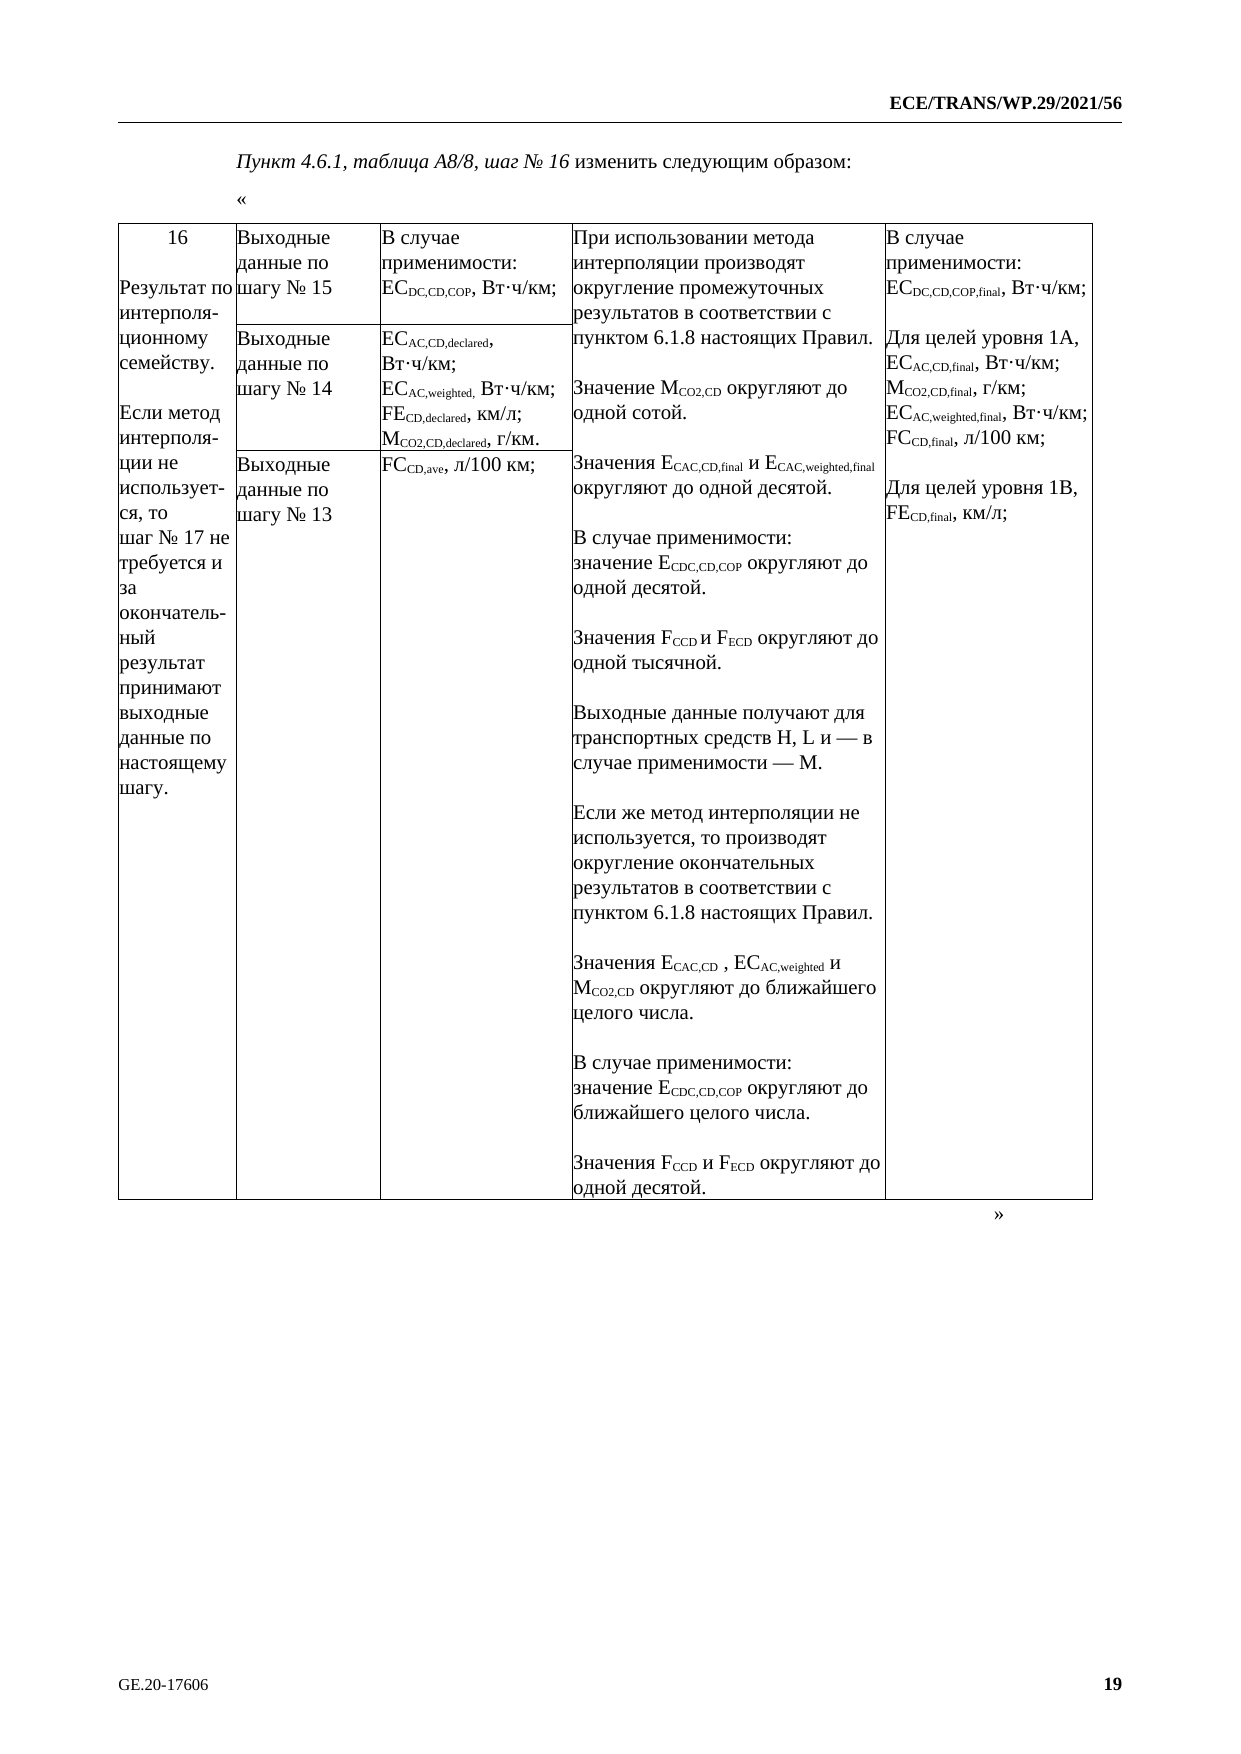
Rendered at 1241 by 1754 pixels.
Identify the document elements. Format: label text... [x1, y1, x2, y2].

table_header В случае применимости: ECDC,CD,COP,final, Вт·ч/км; Для целей уровня 1A, ECAC,CD,final, Вт·ч/км; MCO2,CD,final, г/км; ECAC,weighted,final, Вт·ч/км; FCCD,final, л/100 км; Для целей уровня 1В, FECD,final, км/л; [886, 224, 1092, 1199]
table_cell ECAC,CD,declared, Вт·ч/км; ECAC,weighted, Вт·ч/км; FECD,declared, км/л; MCO2,CD,declared, г/км. [381, 325, 572, 450]
table_cell Выходные данные по шагу № 13 [237, 451, 380, 1199]
text « [177, 185, 1122, 210]
table_header 16 Результат по интерполя-ционному семейству. Если метод интерполя-ции не использует-ся, то шаг № 17 не требуется и за окончатель-ный результат принимают выходные данные по настоящему шагу. [119, 224, 236, 1199]
table_header При использовании метода интерполяции производят округление промежуточных результатов в соответствии с пунктом 6.1.8 настоящих Правил. Значение MCO2,CD округляют до одной сотой. Значения ECAC,CD,final и ECAC,weighted,final округляют до одной десятой. В случае применимости: значение ECDC,CD,COP округляют до одной десятой. Значения FCCD и FECD округляют до одной тысячной. Выходные данные получают для транспортных средств H, L и — в случае применимости — M. Если же метод интерполяции не используется, то производят округление окончательных результатов в соответствии с пунктом 6.1.8 настоящих Правил. Значения ECAC,CD , ECAC,weighted и MCO2,CD округляют до ближайшего целого числа. В случае применимости: значение ECDC,CD,COP округляют до ближайшего целого числа. Значения FCCD и FECD округляют до одной десятой. [573, 224, 885, 1199]
table_header Выходные данные по шагу № 15 [237, 224, 380, 324]
table_header В случае применимости: ECDC,CD,COP, Вт·ч/км; [381, 224, 572, 324]
text » [236, 1200, 1004, 1225]
table_cell FCCD,ave, л/100 км; [381, 451, 572, 1199]
text Пункт 4.6.1, тaблица A8/8, шаг № 16 изменить следующим образом: [236, 148, 1004, 173]
table_cell Выходные данные по шагу № 14 [237, 325, 380, 450]
